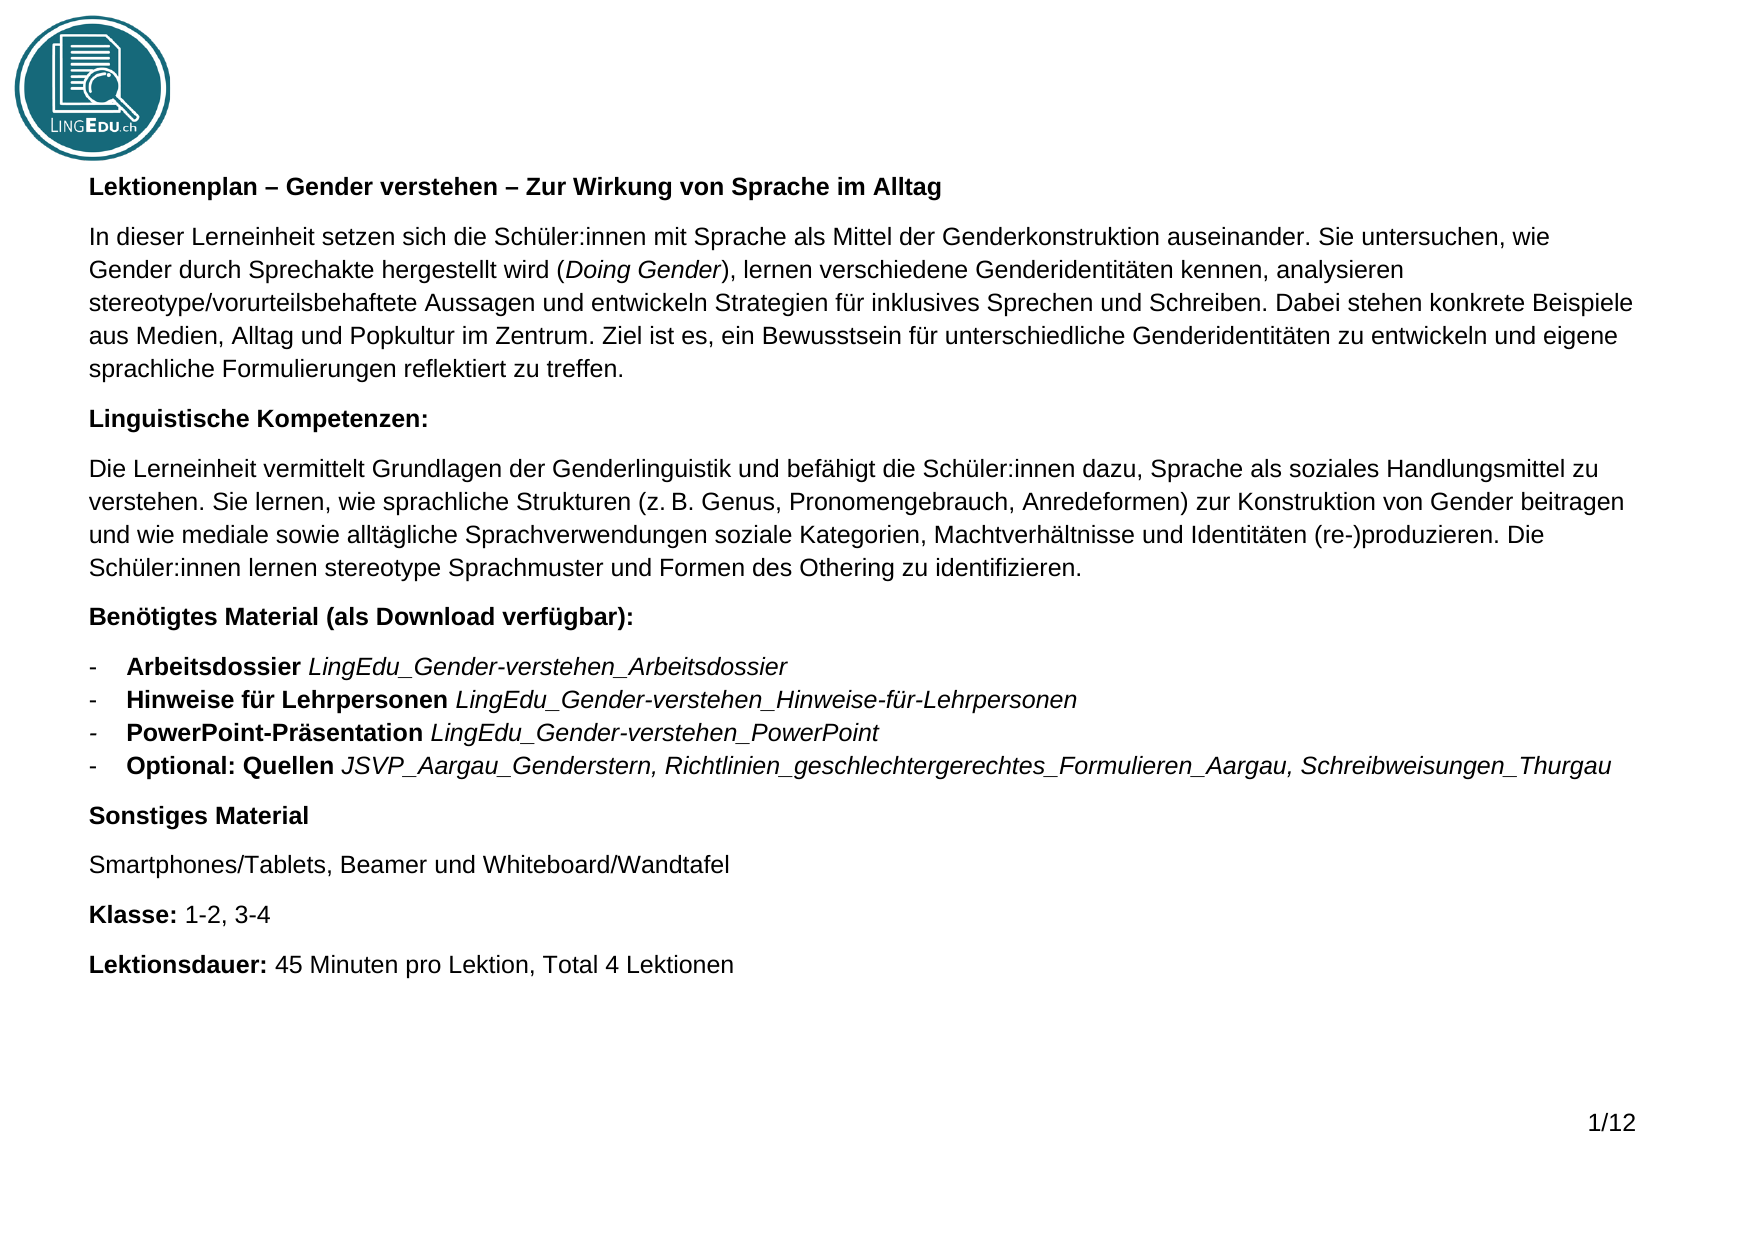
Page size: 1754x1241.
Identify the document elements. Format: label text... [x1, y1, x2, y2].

list PowerPoint-Präsentation LingEdu_Gender-verstehen_PowerPoint [88, 718, 1636, 747]
list Optional: Quellen JSVP_Aargau_Genderstern, Richtlinien_geschlechtergerechtes_Formulieren_Aargau, Schreibweisungen_Thurgau [88, 751, 1636, 780]
text Benötigtes Material (als Download verfügbar): [88, 602, 1636, 631]
text In dieser Lerneinheit setzen sich die Schüler:innen mit Sprache als Mittel der Genderkonstruktion auseinander. Sie untersuchen, wie Gender durch Sprechakte hergestellt wird (Doing Gender), lernen verschiedene Genderidentitäten kennen, analysieren stereotype/vorurteilsbehaftete Aussagen und entwickeln Strategien für inklusives Sprechen und Schreiben. Dabei stehen konkrete Beispiele aus Medien, Alltag und Popkultur im Zentrum. Ziel ist es, ein Bewusstsein für unterschiedliche Genderidentitäten zu entwickeln und eigene sprachliche Formulierungen reflektiert zu treffen. [88, 222, 1636, 383]
text Klasse: 1-2, 3-4 [88, 900, 1636, 929]
text Die Lerneinheit vermittelt Grundlagen der Genderlinguistik und befähigt die Schüler:innen dazu, Sprache als soziales Handlungsmittel zu verstehen. Sie lernen, wie sprachliche Strukturen (z. B. Genus, Pronomengebrauch, Anredeformen) zur Konstruktion von Gender beitragen und wie mediale sowie alltägliche Sprachverwendungen soziale Kategorien, Machtverhältnisse und Identitäten (re-)produzieren. Die Schüler:innen lernen stereotype Sprachmuster und Formen des Othering zu identifizieren. [88, 453, 1636, 581]
text Linguistische Kompetenzen: [88, 404, 1636, 433]
text Lektionenplan – Gender verstehen – Zur Wirkung von Sprache im Alltag [88, 172, 1636, 201]
text Sonstiges Material [88, 801, 1636, 829]
list Arbeitsdossier LingEdu_Gender-verstehen_Arbeitsdossier [88, 652, 1636, 681]
picture [14, 15, 171, 161]
list Hinweise für Lehrpersonen LingEdu_Gender-verstehen_Hinweise-für-Lehrpersonen [88, 685, 1636, 714]
text Lektionsdauer: 45 Minuten pro Lektion, Total 4 Lektionen [88, 950, 1636, 978]
text Smartphones/Tablets, Beamer und Whiteboard/Wandtafel [88, 850, 1636, 879]
